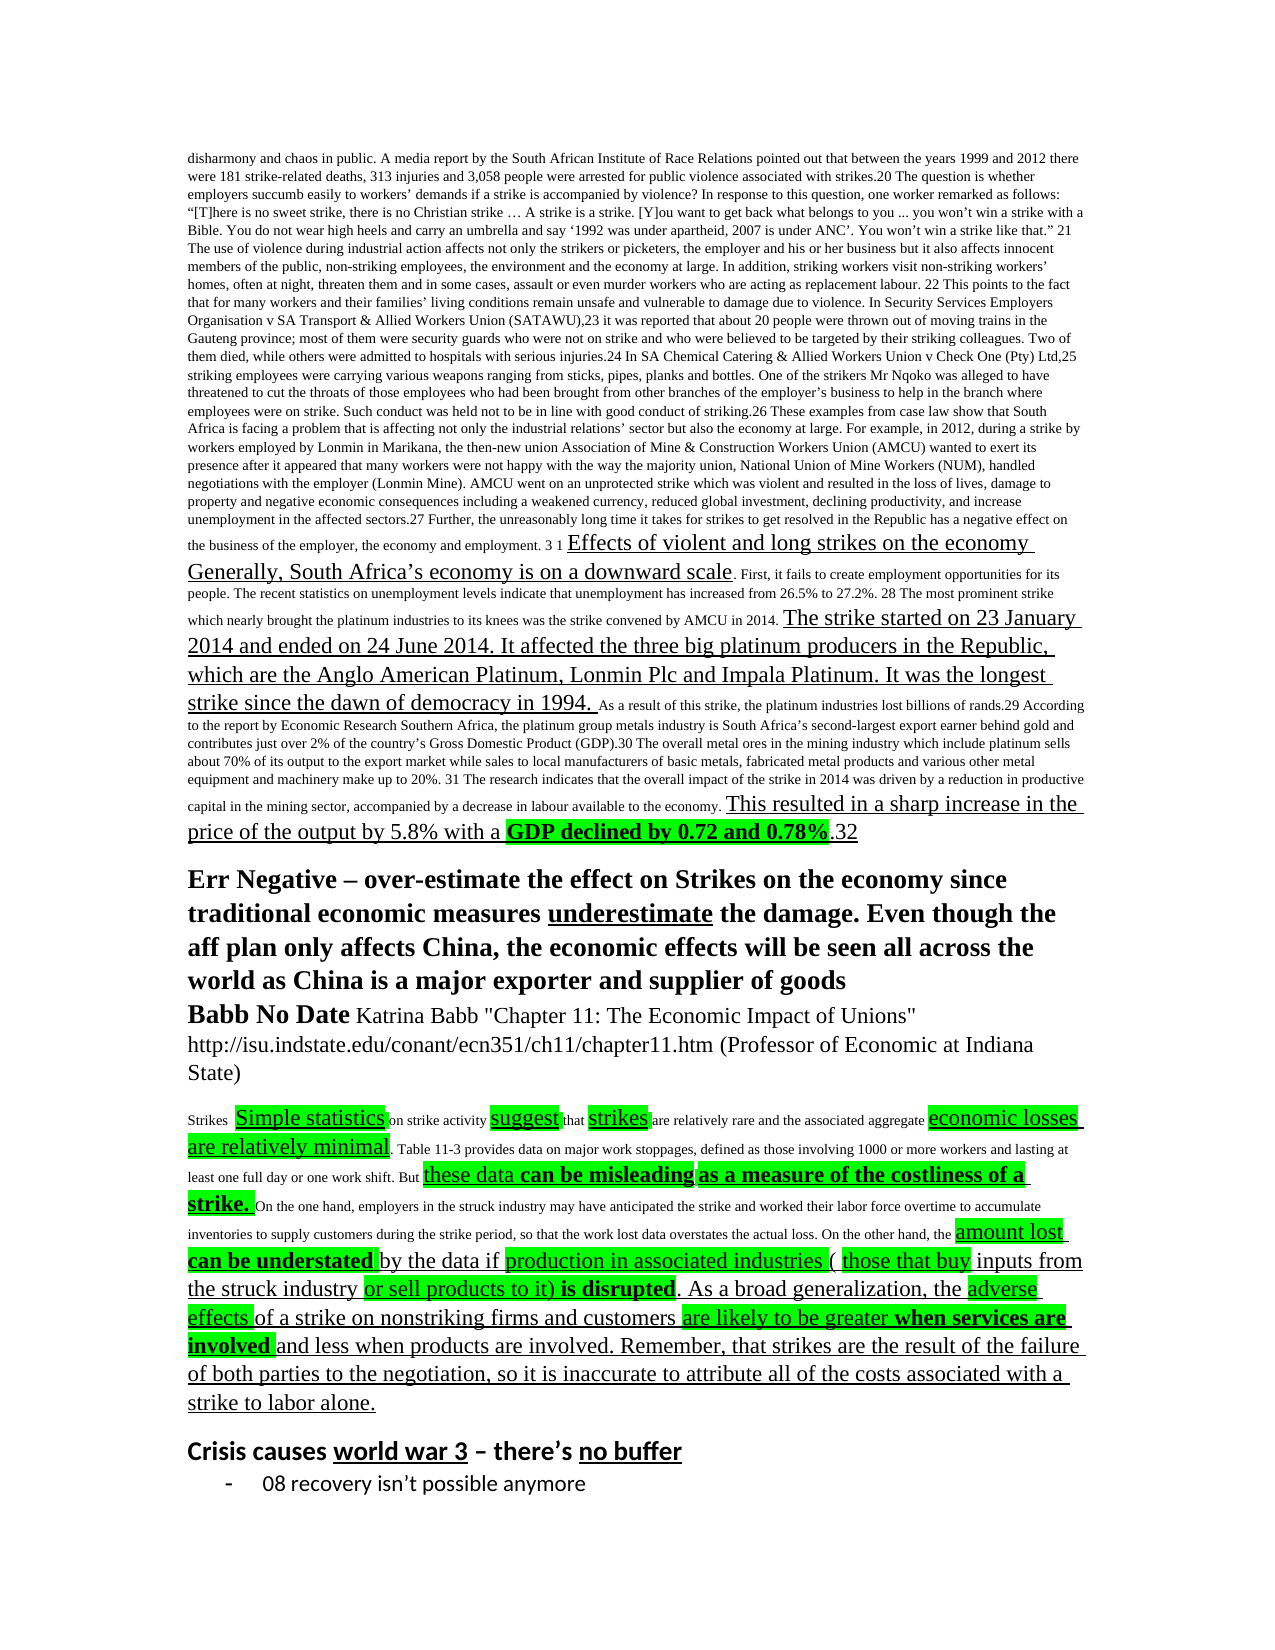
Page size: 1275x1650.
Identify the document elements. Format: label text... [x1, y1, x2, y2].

subtitle Crisis causes world war 3 – there’s no buffer [187, 1434, 1087, 1467]
subtitle Err Negative – over-estimate the effect on Strikes on the economy since traditional economic measures underestimate the damage. Even though the aff plan only affects China, the economic effects will be seen all across the world as China is a major exporter and supplier of goods [187, 863, 1087, 995]
text Babb No Date Katrina Babb "Chapter 11: The Economic Impact of Unions" http://isu.indstate.edu/conant/ecn351/ch11/chapter11.htm (Professor of Economic at Indiana State) [187, 998, 1087, 1086]
text Strikes ­ Simple statistics on strike activity suggest that strikes are relatively rare and the associated aggregate economic losses are relatively minimal. Table 11-3 provides data on major work stoppages, defined as those involving 1000 or more workers and lasting at least one full day or one work shift. But these data can be misleading as a measure of the costliness of a strike. On the one hand, employers in the struck industry may have anticipated the strike and worked their labor force overtime to accumulate inventories to supply customers during the strike period, so that the work lost data overstates the actual loss. On the other hand, the amount lost can be understated by the data if production in associated industries ( those that buy inputs from the struck industry or sell products to it) is disrupted. As a broad generalization, the adverse effects of a strike on nonstriking firms and customers are likely to be greater when services are involved and less when products are involved. Remember, that strikes are the result of the failure of both parties to the negotiation, so it is inaccurate to attribute all of the costs associated with a strike to labor alone. [187, 1104, 1087, 1415]
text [187, 150, 1087, 845]
list 08 recovery isn’t possible anymore [225, 1469, 1087, 1498]
